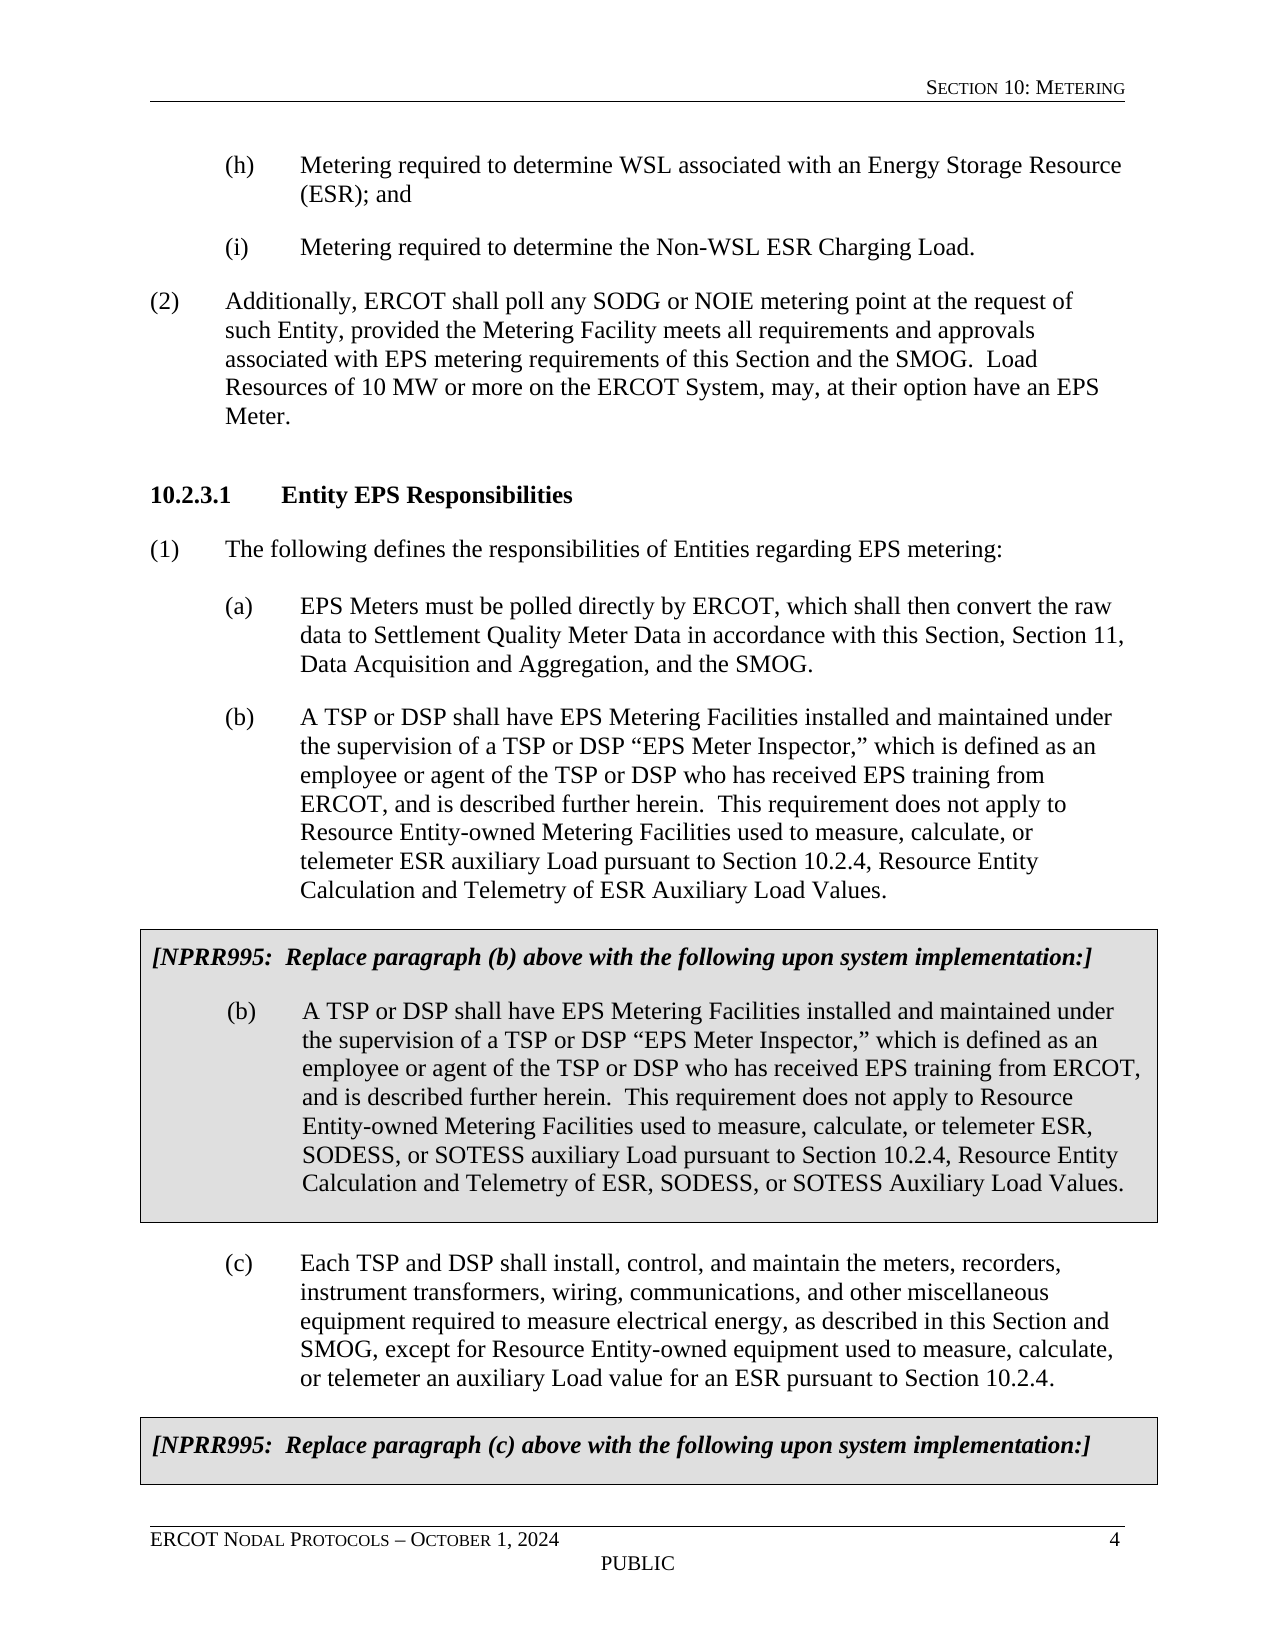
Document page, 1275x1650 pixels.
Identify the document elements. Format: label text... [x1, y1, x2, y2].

list (a) EPS Meters must be polled directly by ERCOT, which shall then convert the raw data to Settlement Quality Meter Data in accordance with this Section, Section 11, Data Acquisition and Aggregation, and the SMOG. [225, 591, 1125, 677]
table_header [NPRR995: Replace paragraph (b) above with the following upon system implementation:] (b) A TSP or DSP shall have EPS Metering Facilities installed and maintained under the supervision of a TSP or DSP “EPS Meter Inspector,” which is defined as an employee or agent of the TSP or DSP who has received EPS training from ERCOT, and is described further herein. This requirement does not apply to Resource Entity-owned Metering Facilities used to measure, calculate, or telemeter ESR, SODESS, or SOTESS auxiliary Load pursuant to Section 10.2.4, Resource Entity Calculation and Telemetry of ESR, SODESS, or SOTESS Auxiliary Load Values. [141, 930, 1157, 1222]
text (1) The following defines the responsibilities of Entities regarding EPS metering: [150, 534, 1125, 562]
list (i) Metering required to determine the Non-WSL ESR Charging Load. [225, 232, 1125, 261]
text 10.2.3.1 Entity EPS Responsibilities [150, 480, 1125, 509]
list (h) Metering required to determine WSL associated with an Energy Storage Resource (ESR); and [225, 150, 1125, 207]
list (c) Each TSP and DSP shall install, control, and maintain the meters, recorders, instrument transformers, wiring, communications, and other miscellaneous equipment required to measure electrical energy, as described in this Section and SMOG, except for Resource Entity-owned equipment used to measure, calculate, or telemeter an auxiliary Load value for an ESR pursuant to Section 10.2.4. [225, 1248, 1125, 1392]
list (b) A TSP or DSP shall have EPS Metering Facilities installed and maintained under the supervision of a TSP or DSP “EPS Meter Inspector,” which is defined as an employee or agent of the TSP or DSP who has received EPS training from ERCOT, and is described further herein. This requirement does not apply to Resource Entity-owned Metering Facilities used to measure, calculate, or telemeter ESR auxiliary Load pursuant to Section 10.2.4, Resource Entity Calculation and Telemetry of ESR Auxiliary Load Values. [225, 702, 1125, 904]
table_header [141, 1418, 1157, 1484]
list (2) Additionally, ERCOT shall poll any SODG or NOIE metering point at the request of such Entity, provided the Metering Facility meets all requirements and approvals associated with EPS metering requirements of this Section and the SMOG. Load Resources of 10 MW or more on the ERCOT System, may, at their option have an EPS Meter. [150, 286, 1125, 430]
